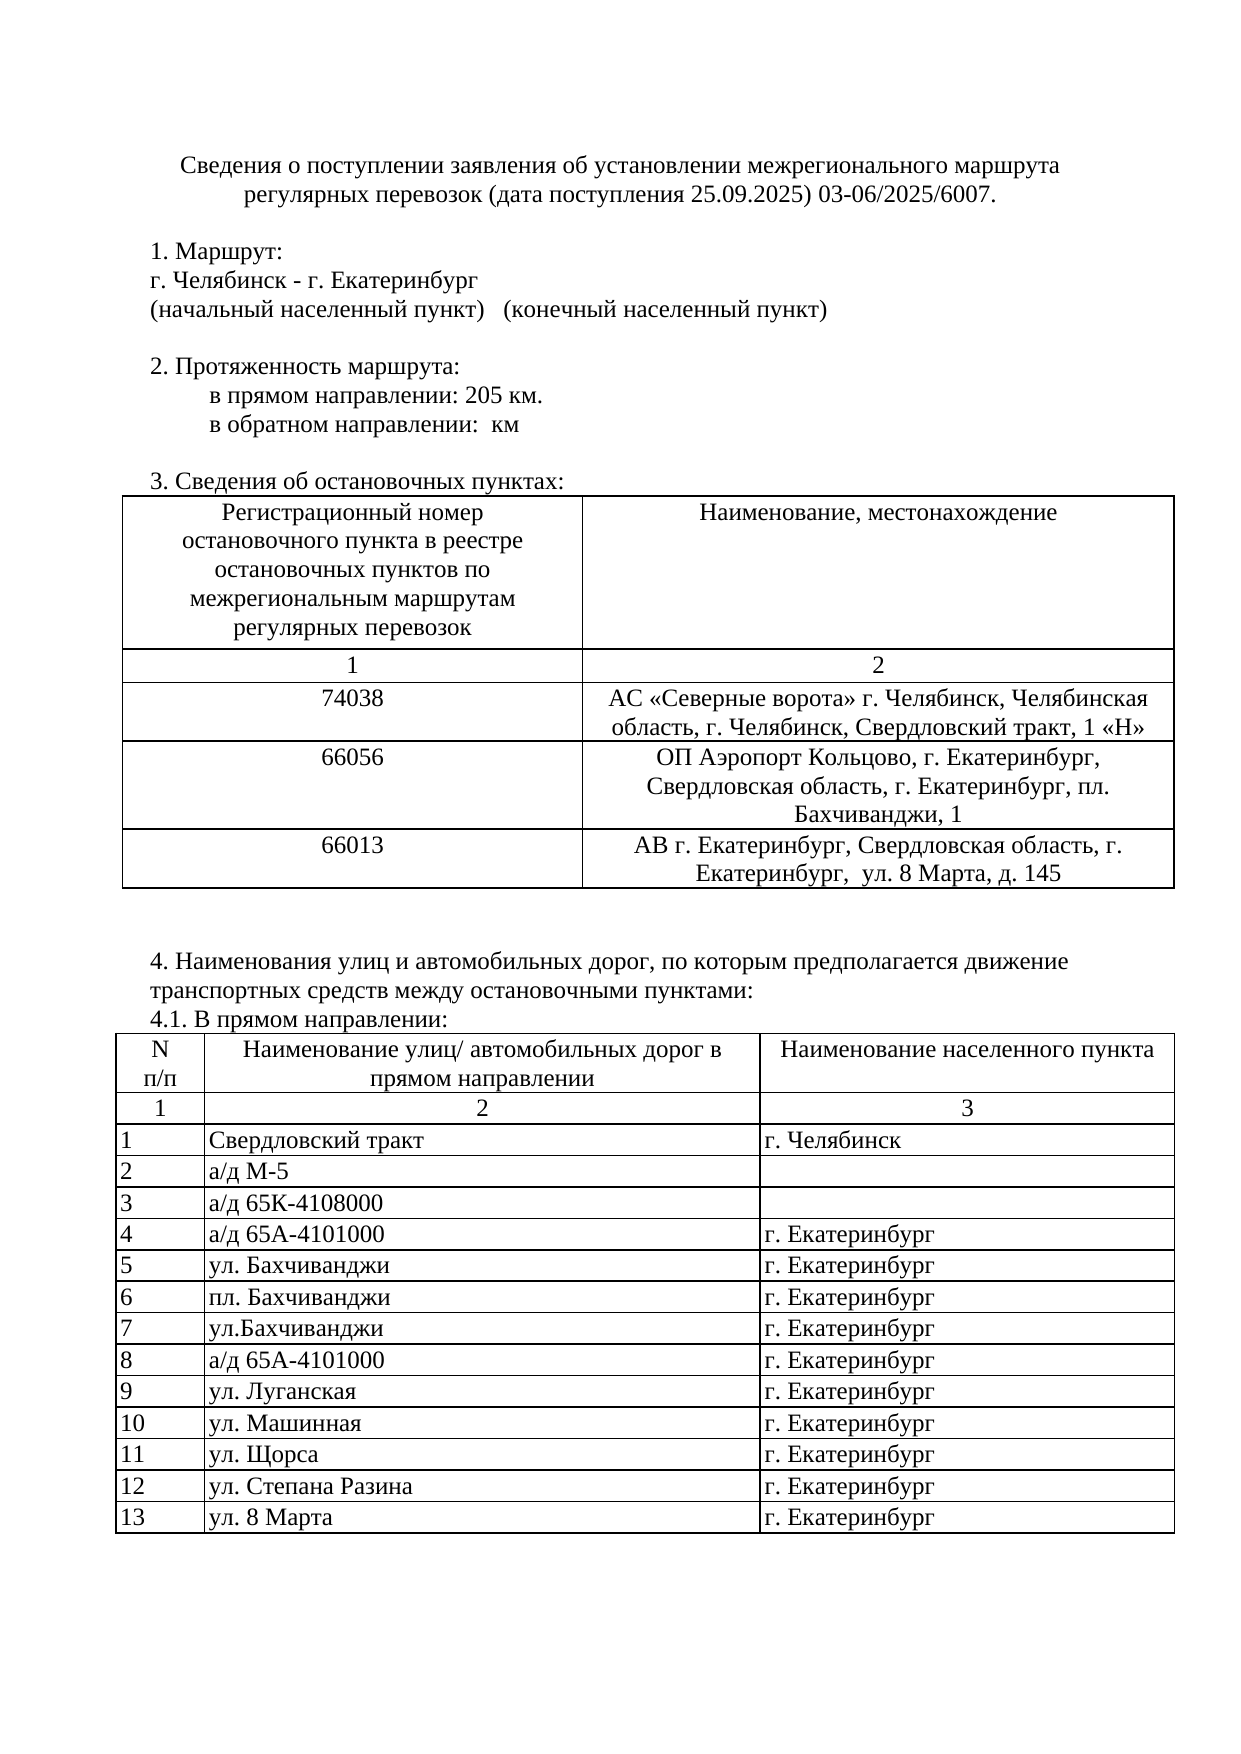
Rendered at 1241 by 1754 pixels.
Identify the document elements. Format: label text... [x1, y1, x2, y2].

table_cell 8 [117, 1345, 204, 1375]
table_header Наименование улиц/ автомобильных дорог в прямом направлении [205, 1034, 759, 1092]
table_cell 13 [117, 1502, 204, 1532]
table_cell а/д 65К-4108000 [205, 1188, 759, 1217]
table_cell 7 [117, 1313, 204, 1343]
text Сведения о поступлении заявления об установлении межрегионального маршрута регулярных перевозок (дата поступления 25.09.2025) 03-06/2025/6007. [150, 150, 1090, 207]
table_cell 5 [117, 1251, 204, 1280]
table_cell 3 [761, 1093, 1174, 1123]
table_cell 1 [123, 650, 582, 681]
text г. Челябинск - г. Екатеринбург [150, 265, 1090, 294]
table_cell [761, 1188, 1174, 1217]
table_cell 1 [117, 1125, 204, 1154]
table_cell г. Екатеринбург [761, 1376, 1174, 1406]
table_cell 2 [205, 1093, 759, 1123]
table_cell 66013 [123, 830, 582, 887]
table_cell ул. Степана Разина [205, 1471, 759, 1501]
table_cell 66056 [123, 742, 582, 828]
text 4.1. В прямом направлении: [150, 1004, 1090, 1033]
text 1. Маршрут: [150, 236, 1090, 265]
table_cell [761, 1156, 1174, 1186]
table_cell г. Екатеринбург [761, 1313, 1174, 1343]
table_cell 1 [117, 1093, 204, 1123]
table_cell 2 [117, 1156, 204, 1186]
table_cell г. Челябинск [761, 1125, 1174, 1154]
table_cell а/д 65А-4101000 [205, 1345, 759, 1375]
table_header Регистрационный номер остановочного пункта в реестре остановочных пунктов по межрегиональным маршрутам регулярных перевозок [123, 497, 582, 648]
text 2. Протяженность маршрута: [150, 351, 1090, 380]
table_header Наименование населенного пункта [761, 1034, 1174, 1092]
table_cell 6 [117, 1282, 204, 1312]
table_header Наименование, местонахождение [583, 497, 1173, 648]
table_cell ул. 8 Марта [205, 1502, 759, 1532]
table_cell 3 [117, 1188, 204, 1217]
table_cell г. Екатеринбург [761, 1219, 1174, 1249]
table_cell ул. Луганская [205, 1376, 759, 1406]
table_cell 4 [117, 1219, 204, 1249]
text (начальный населенный пункт) (конечный населенный пункт) [150, 294, 1090, 322]
table_cell пл. Бахчиванджи [205, 1282, 759, 1312]
table_cell г. Екатеринбург [761, 1408, 1174, 1438]
table_cell 10 [117, 1408, 204, 1438]
table_header N п/п [117, 1034, 204, 1092]
table_cell 12 [117, 1471, 204, 1501]
table_cell АВ г. Екатеринбург, Свердловская область, г. Екатеринбург, ул. 8 Марта, д. 145 [583, 830, 1173, 887]
text 3. Сведения об остановочных пунктах: [150, 466, 1090, 495]
table_cell ул. Машинная [205, 1408, 759, 1438]
table_cell ул. Щорса [205, 1439, 759, 1469]
table_cell г. Екатеринбург [761, 1251, 1174, 1280]
text в прямом направлении: 205 км. [150, 380, 1090, 409]
table_cell а/д 65А-4101000 [205, 1219, 759, 1249]
table_cell г. Екатеринбург [761, 1282, 1174, 1312]
table_cell а/д М-5 [205, 1156, 759, 1186]
table_cell ул.Бахчиванджи [205, 1313, 759, 1343]
table_cell ОП Аэропорт Кольцово, г. Екатеринбург, Свердловская область, г. Екатеринбург, пл. Бахчиванджи, 1 [583, 742, 1173, 828]
table_cell 9 [117, 1376, 204, 1406]
table_cell Свердловский тракт [205, 1125, 759, 1154]
table_cell г. Екатеринбург [761, 1345, 1174, 1375]
text 4. Наименования улиц и автомобильных дорог, по которым предполагается движение транспортных средств между остановочными пунктами: [150, 946, 1090, 1004]
table_cell ул. Бахчиванджи [205, 1251, 759, 1280]
table_cell 2 [583, 650, 1173, 681]
table_cell 11 [117, 1439, 204, 1469]
table_cell 74038 [123, 683, 582, 740]
table_cell г. Екатеринбург [761, 1471, 1174, 1501]
text в обратном направлении: км [150, 409, 1090, 437]
table_cell г. Екатеринбург [761, 1439, 1174, 1469]
table_cell АС «Северные ворота» г. Челябинск, Челябинская область, г. Челябинск, Свердловский тракт, 1 «Н» [583, 683, 1173, 740]
table_cell г. Екатеринбург [761, 1502, 1174, 1532]
